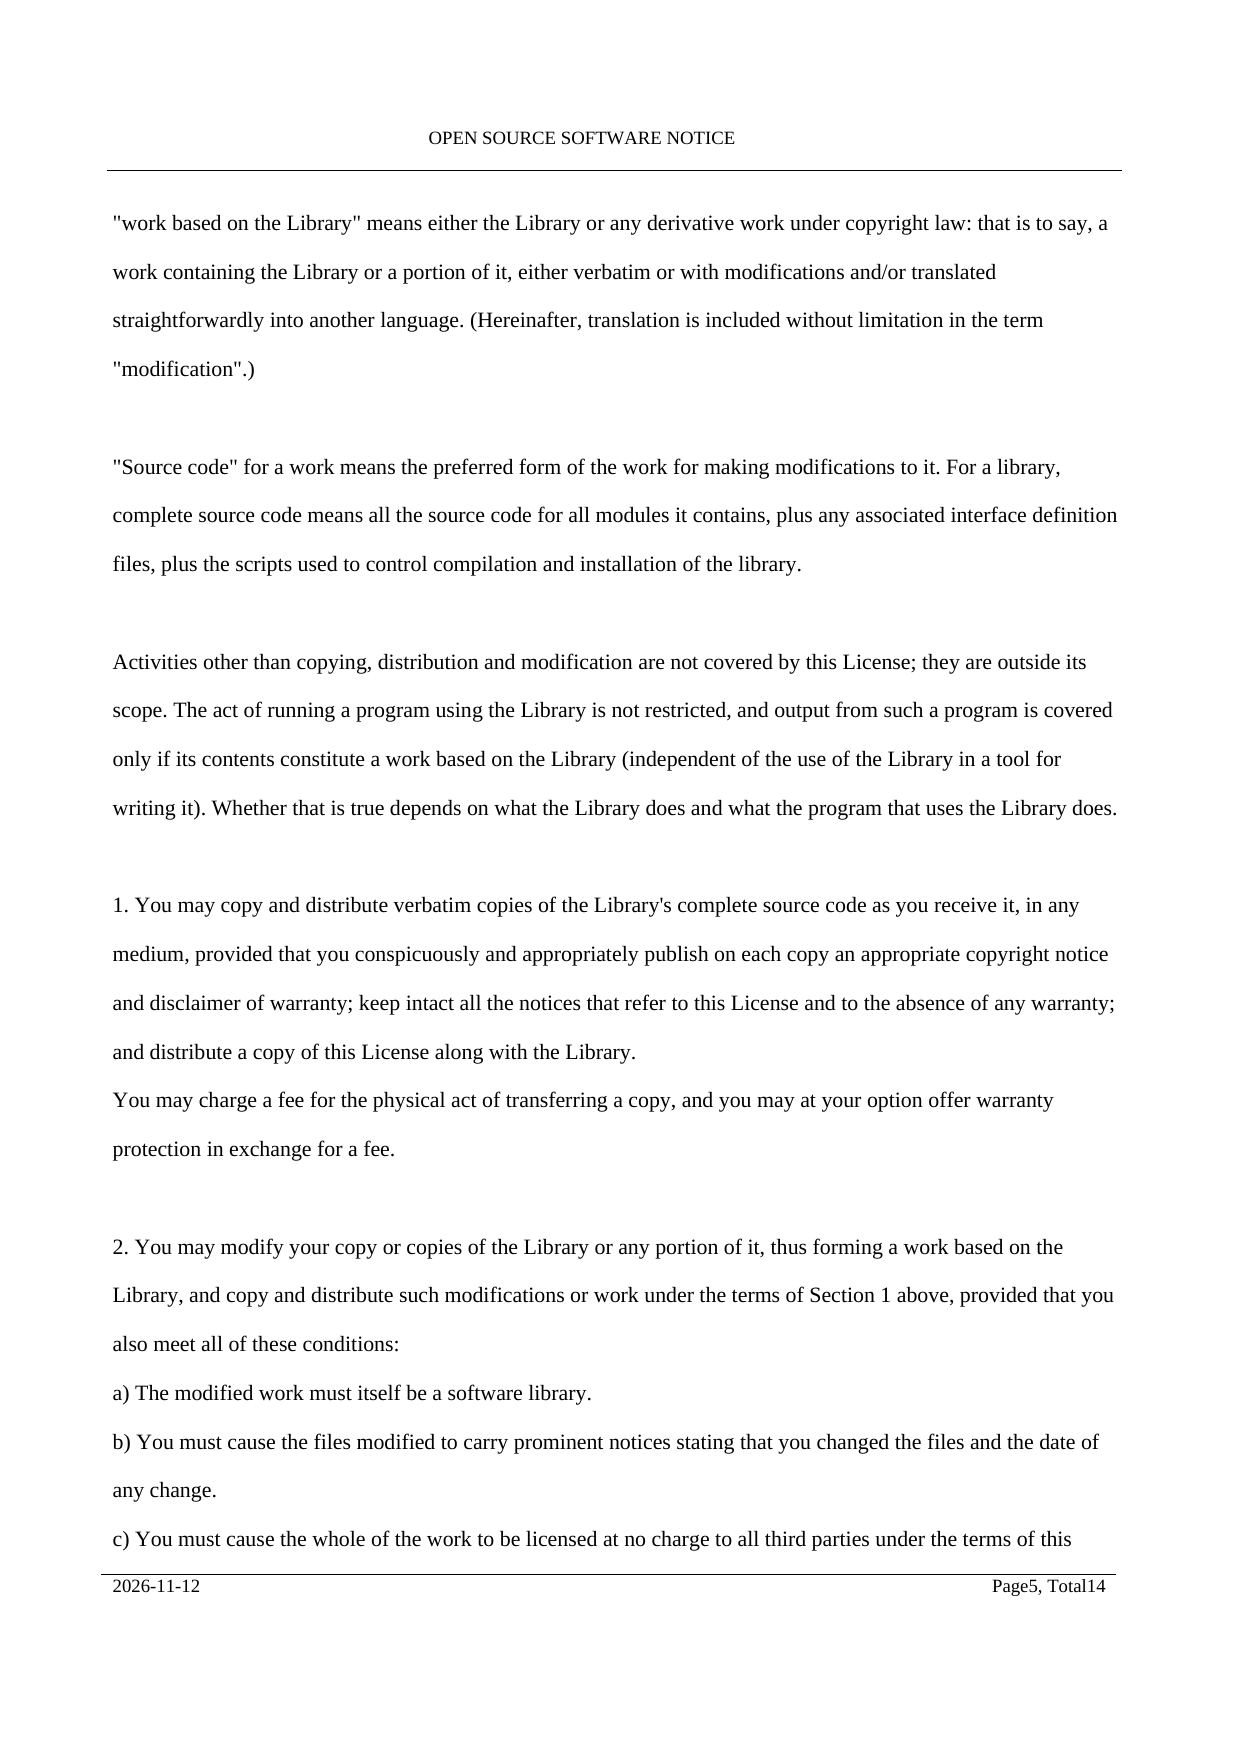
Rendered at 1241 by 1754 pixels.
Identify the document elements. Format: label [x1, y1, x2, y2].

text [112, 206, 1128, 1555]
